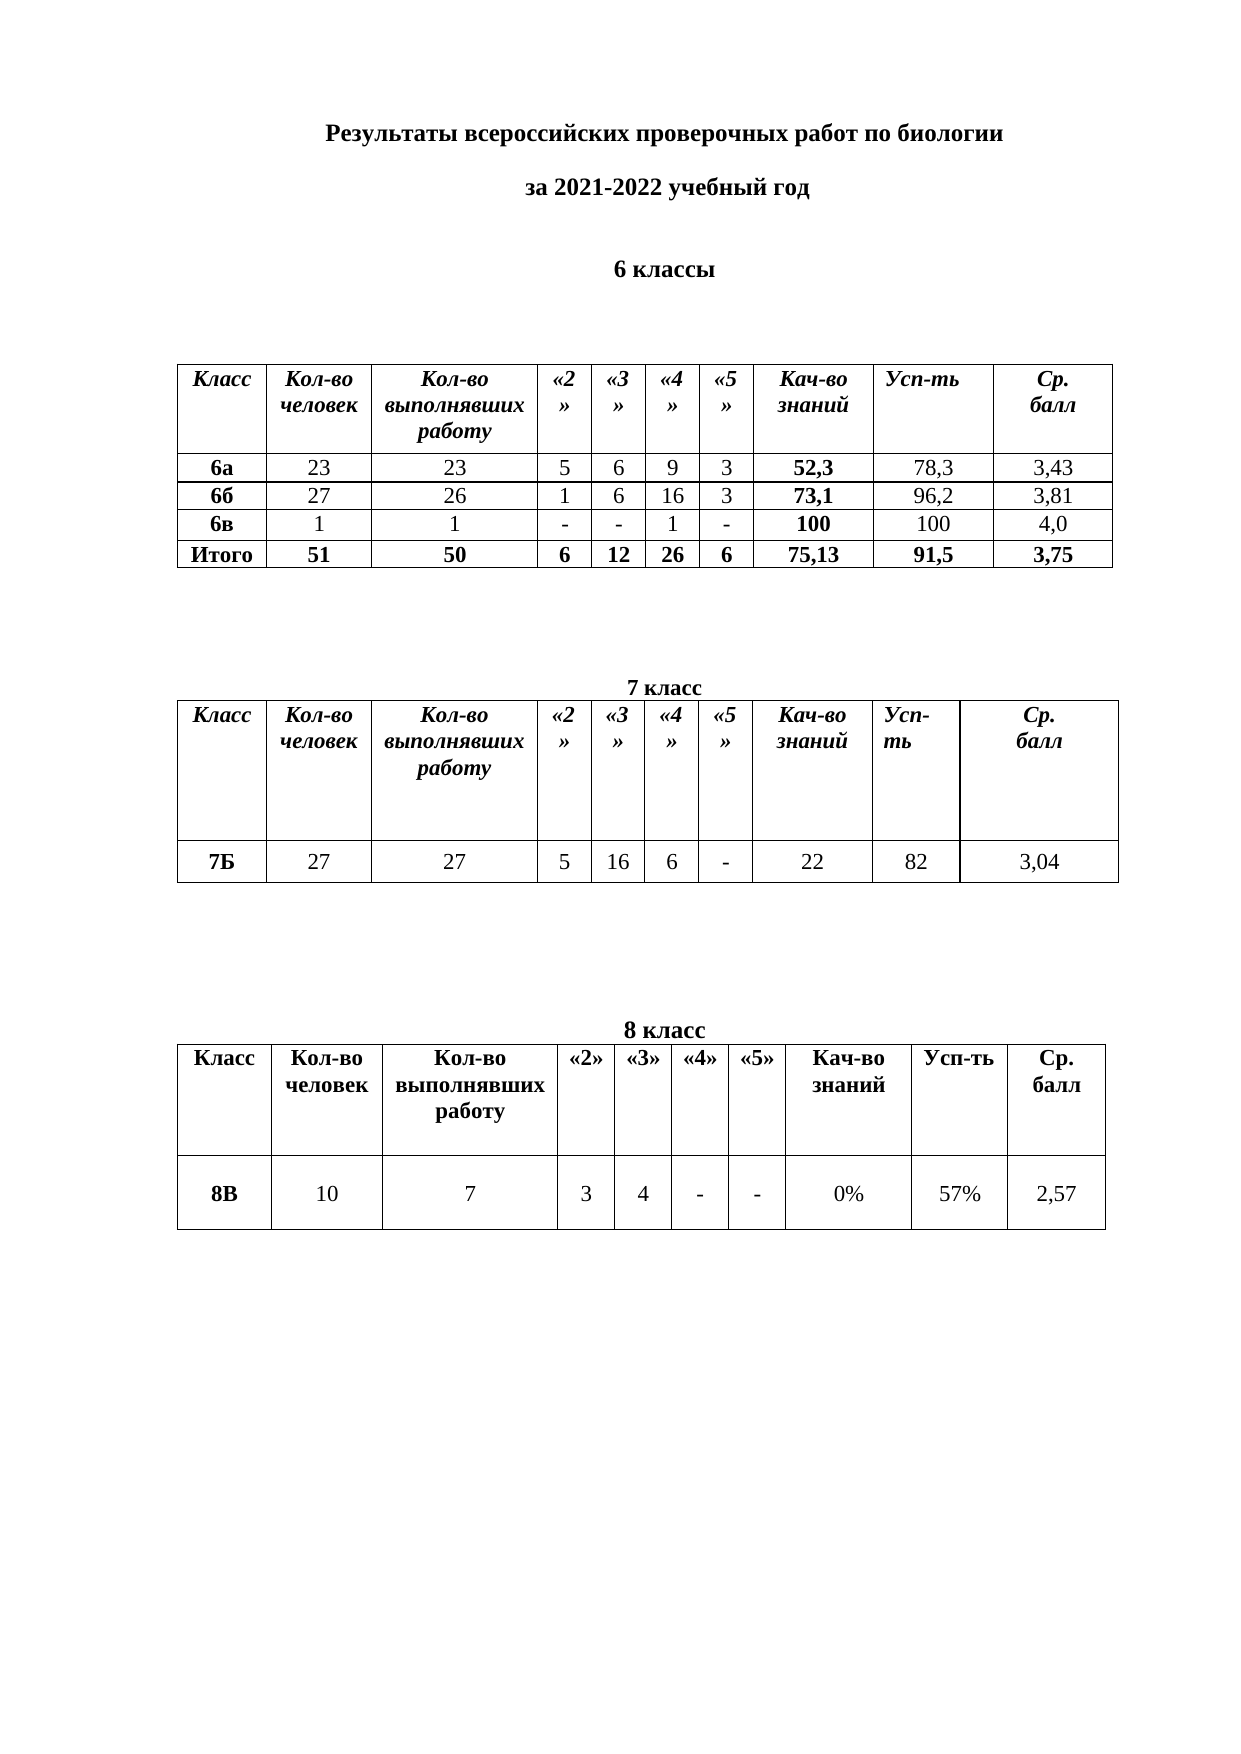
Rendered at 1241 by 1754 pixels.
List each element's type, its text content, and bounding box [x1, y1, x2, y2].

table_header Усп-ть [874, 365, 993, 453]
table_header Кач-во знаний [753, 701, 872, 840]
table_cell 6б [178, 483, 266, 509]
table_header Усп-ть [873, 701, 959, 840]
table_cell 27 [267, 841, 371, 882]
table_cell 27 [372, 841, 537, 882]
table_header Кач-во знаний [754, 365, 873, 453]
table_cell 6 [700, 541, 753, 567]
table_cell 6 [592, 483, 645, 509]
table_header «5» [729, 1045, 785, 1155]
table_cell 22 [753, 841, 872, 882]
table_header Кол-во человек [267, 701, 371, 840]
table_cell - [729, 1156, 785, 1229]
table_cell 0% [786, 1156, 911, 1229]
table_header «3» [592, 701, 644, 840]
table_cell 3,43 [994, 454, 1112, 481]
table_cell 3 [700, 483, 753, 509]
table_cell 73,1 [754, 483, 873, 509]
table_header Класс [178, 701, 266, 840]
table_cell 1 [646, 510, 699, 539]
table_header Кол-во выполнявших работу [372, 365, 537, 453]
table_cell 23 [372, 454, 537, 481]
table_cell 52,3 [754, 454, 873, 481]
table_cell 3,75 [994, 541, 1112, 567]
table_cell - [672, 1156, 728, 1229]
table_cell 78,3 [874, 454, 993, 481]
table_header Кол-во выполнявших работу [383, 1045, 557, 1155]
table_cell 5 [538, 454, 591, 481]
table_header Ср. балл [1008, 1045, 1105, 1155]
table_cell 91,5 [874, 541, 993, 567]
table_cell 3,81 [994, 483, 1112, 509]
table_cell - [700, 510, 753, 539]
table_cell 12 [592, 541, 645, 567]
table_cell 23 [267, 454, 371, 481]
table_cell 7 [383, 1156, 557, 1229]
table_header Кол-во человек [272, 1045, 382, 1155]
table_header «5» [700, 365, 753, 453]
table_header «2» [538, 365, 591, 453]
table_cell 75,13 [754, 541, 873, 567]
text 8 класс [177, 1015, 1152, 1043]
table_header «2» [538, 701, 591, 840]
table_cell 1 [538, 483, 591, 509]
table_cell 5 [538, 841, 591, 882]
table_cell 100 [754, 510, 873, 539]
table_cell 3,04 [961, 841, 1118, 882]
table_cell 4,0 [994, 510, 1112, 539]
table_cell 6а [178, 454, 266, 481]
table_cell 2,57 [1008, 1156, 1105, 1229]
table_header Класс [178, 365, 266, 453]
table_header Усп-ть [912, 1045, 1007, 1155]
text Результаты всероссийских проверочных работ по биологии [177, 118, 1152, 147]
table_cell 27 [267, 483, 371, 509]
table_cell - [699, 841, 752, 882]
table_cell 26 [646, 541, 699, 567]
table_cell 1 [267, 510, 371, 539]
table_header «5» [699, 701, 752, 840]
table_cell 26 [372, 483, 537, 509]
table_cell 4 [615, 1156, 671, 1229]
table_cell 8В [178, 1156, 271, 1229]
table_header Ср. балл [961, 701, 1118, 840]
table_cell 3 [700, 454, 753, 481]
table_header Ср. балл [994, 365, 1112, 453]
table_cell 50 [372, 541, 537, 567]
table_cell 51 [267, 541, 371, 567]
table_header «3» [592, 365, 645, 453]
table_cell - [592, 510, 645, 539]
table_cell 7Б [178, 841, 266, 882]
table_header «4» [646, 365, 699, 453]
table_header Класс [178, 1045, 271, 1155]
table_cell 82 [873, 841, 959, 882]
table_cell 16 [646, 483, 699, 509]
table_header «3» [615, 1045, 671, 1155]
table_header «4» [645, 701, 698, 840]
text 7 класс [177, 674, 1152, 700]
table_cell 6 [645, 841, 698, 882]
text 6 классы [177, 254, 1152, 283]
table_header Кол-во выполнявших работу [372, 701, 537, 840]
table_cell 9 [646, 454, 699, 481]
table_cell 6 [592, 454, 645, 481]
table_cell 96,2 [874, 483, 993, 509]
table_cell 3 [558, 1156, 614, 1229]
table_cell 10 [272, 1156, 382, 1229]
table_header «2» [558, 1045, 614, 1155]
text за 2021-2022 учебный год [177, 172, 1152, 201]
table_header «4» [672, 1045, 728, 1155]
table_cell 57% [912, 1156, 1007, 1229]
table_cell 16 [592, 841, 644, 882]
table_cell 1 [372, 510, 537, 539]
table_header Кач-во знаний [786, 1045, 911, 1155]
table_cell 6в [178, 510, 266, 539]
table_cell - [538, 510, 591, 539]
table_cell Итого [178, 541, 266, 567]
table_cell 6 [538, 541, 591, 567]
table_cell 100 [874, 510, 993, 539]
table_header Кол-во человек [267, 365, 371, 453]
